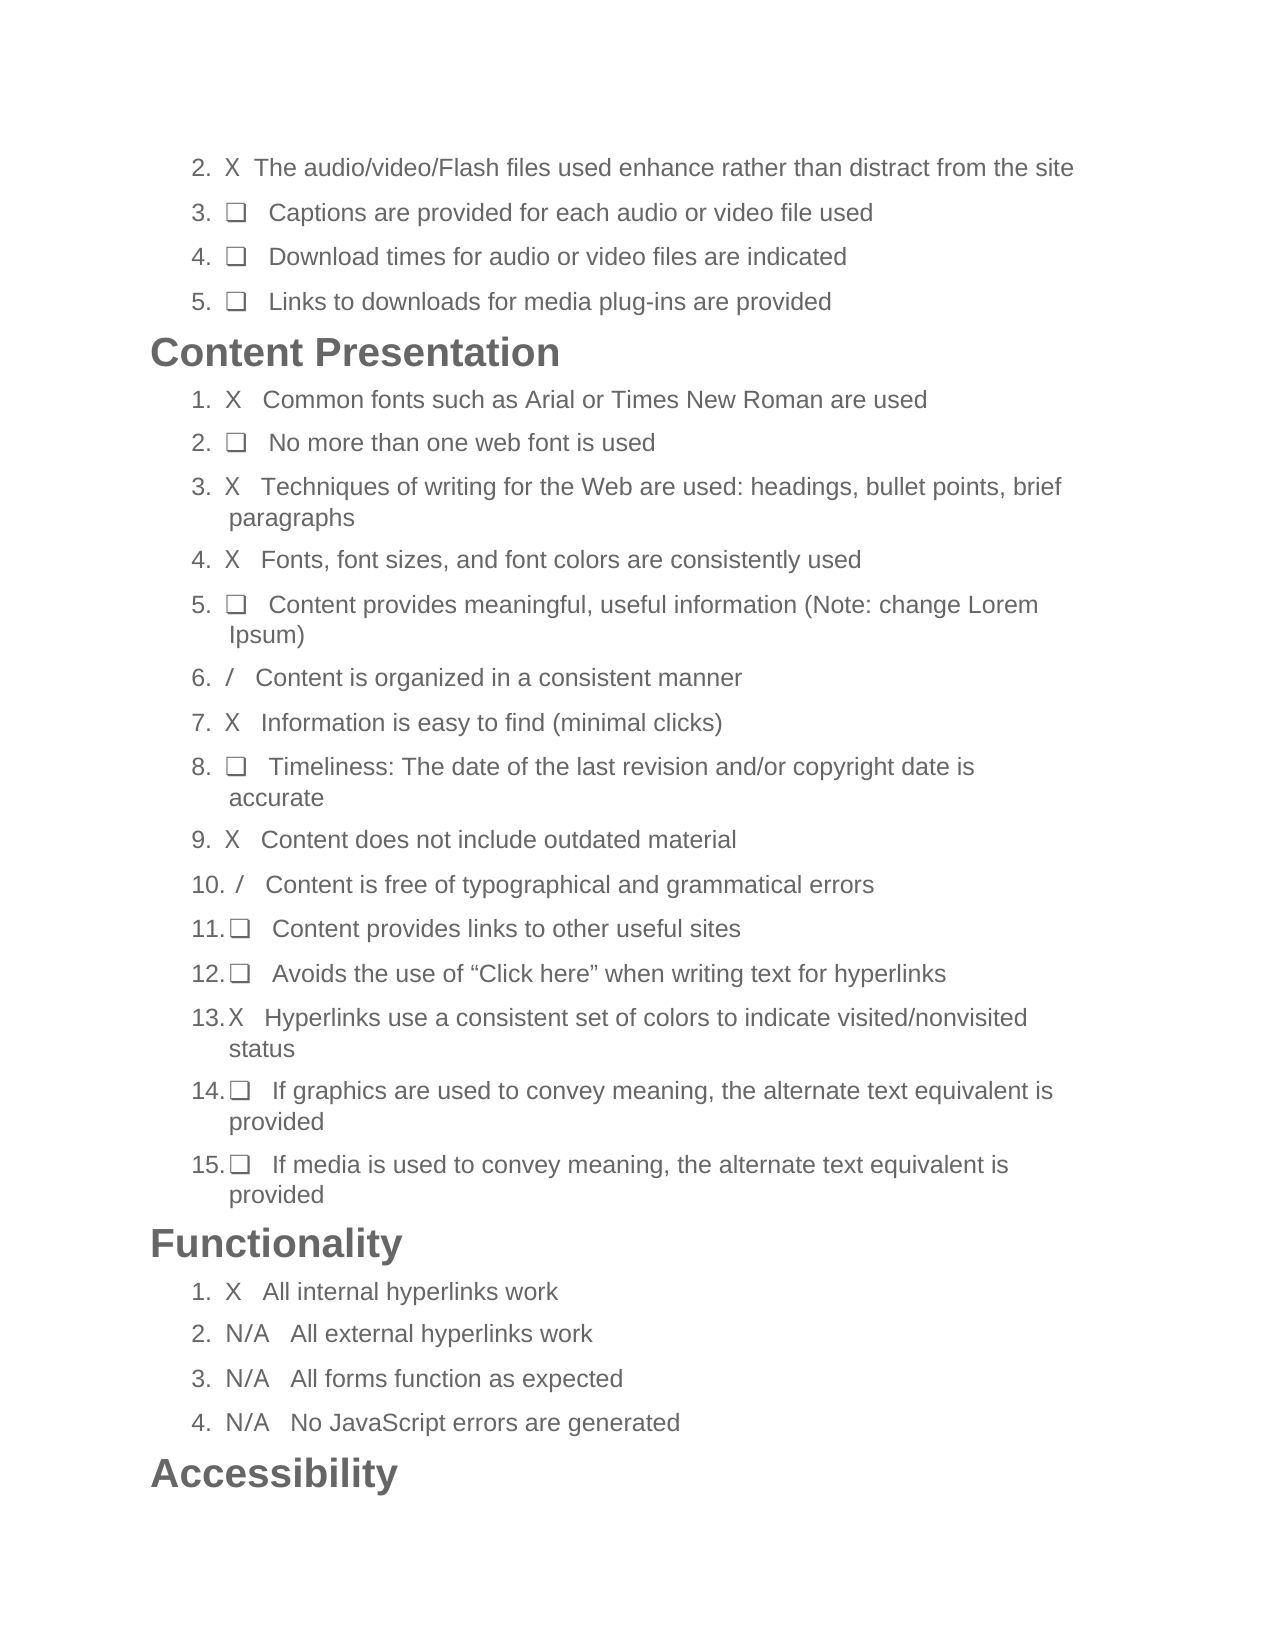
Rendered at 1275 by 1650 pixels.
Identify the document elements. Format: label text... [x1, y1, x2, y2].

list / Content is free of typographical and grammatical errors [191, 866, 1078, 900]
list ❏ Links to downloads for media plug-ins are provided [191, 283, 1078, 317]
list ❏ Captions are provided for each audio or video file used [191, 194, 1078, 228]
list N/A No JavaScript errors are generated [191, 1405, 1078, 1439]
list ❏ Avoids the use of “Click here” when writing text for hyperlinks [191, 955, 1078, 989]
list X Content does not include outdated material [191, 822, 1078, 856]
list X The audio/video/Flash files used enhance rather than distract from the site [191, 150, 1078, 184]
list X Fonts, font sizes, and font colors are consistently used [191, 542, 1078, 576]
list X Hyperlinks use a consistent set of colors to indicate visited/nonvisited status [191, 1000, 1078, 1063]
list ❏ Content provides meaningful, useful information (Note: change Lorem Ipsum) [191, 586, 1078, 649]
list ❏ Timeliness: The date of the last revision and/or copyright date is accurate [191, 749, 1078, 811]
text Accessibility [150, 1449, 1125, 1496]
list X Techniques of writing for the Web are used: headings, bullet points, brief paragraphs [191, 469, 1078, 532]
list X All internal hyperlinks work [191, 1277, 1078, 1305]
list X Common fonts such as Arial or Times New Roman are used [191, 385, 1078, 414]
list X Information is easy to find (minimal clicks) [191, 704, 1078, 738]
list ❏ If graphics are used to convey meaning, the alternate text equivalent is provided [191, 1073, 1078, 1136]
text Functionality [150, 1219, 1125, 1266]
list ❏ No more than one web font is used [191, 424, 1078, 458]
list N/A All external hyperlinks work [191, 1316, 1078, 1350]
list ❏ Download times for audio or video files are indicated [191, 239, 1078, 273]
list N/A All forms function as expected [191, 1360, 1078, 1394]
list ❏ If media is used to convey meaning, the alternate text equivalent is provided [191, 1146, 1078, 1209]
text Content Presentation [150, 328, 1125, 375]
list ❏ Content provides links to other useful sites [191, 911, 1078, 945]
list / Content is organized in a consistent manner [191, 660, 1078, 694]
